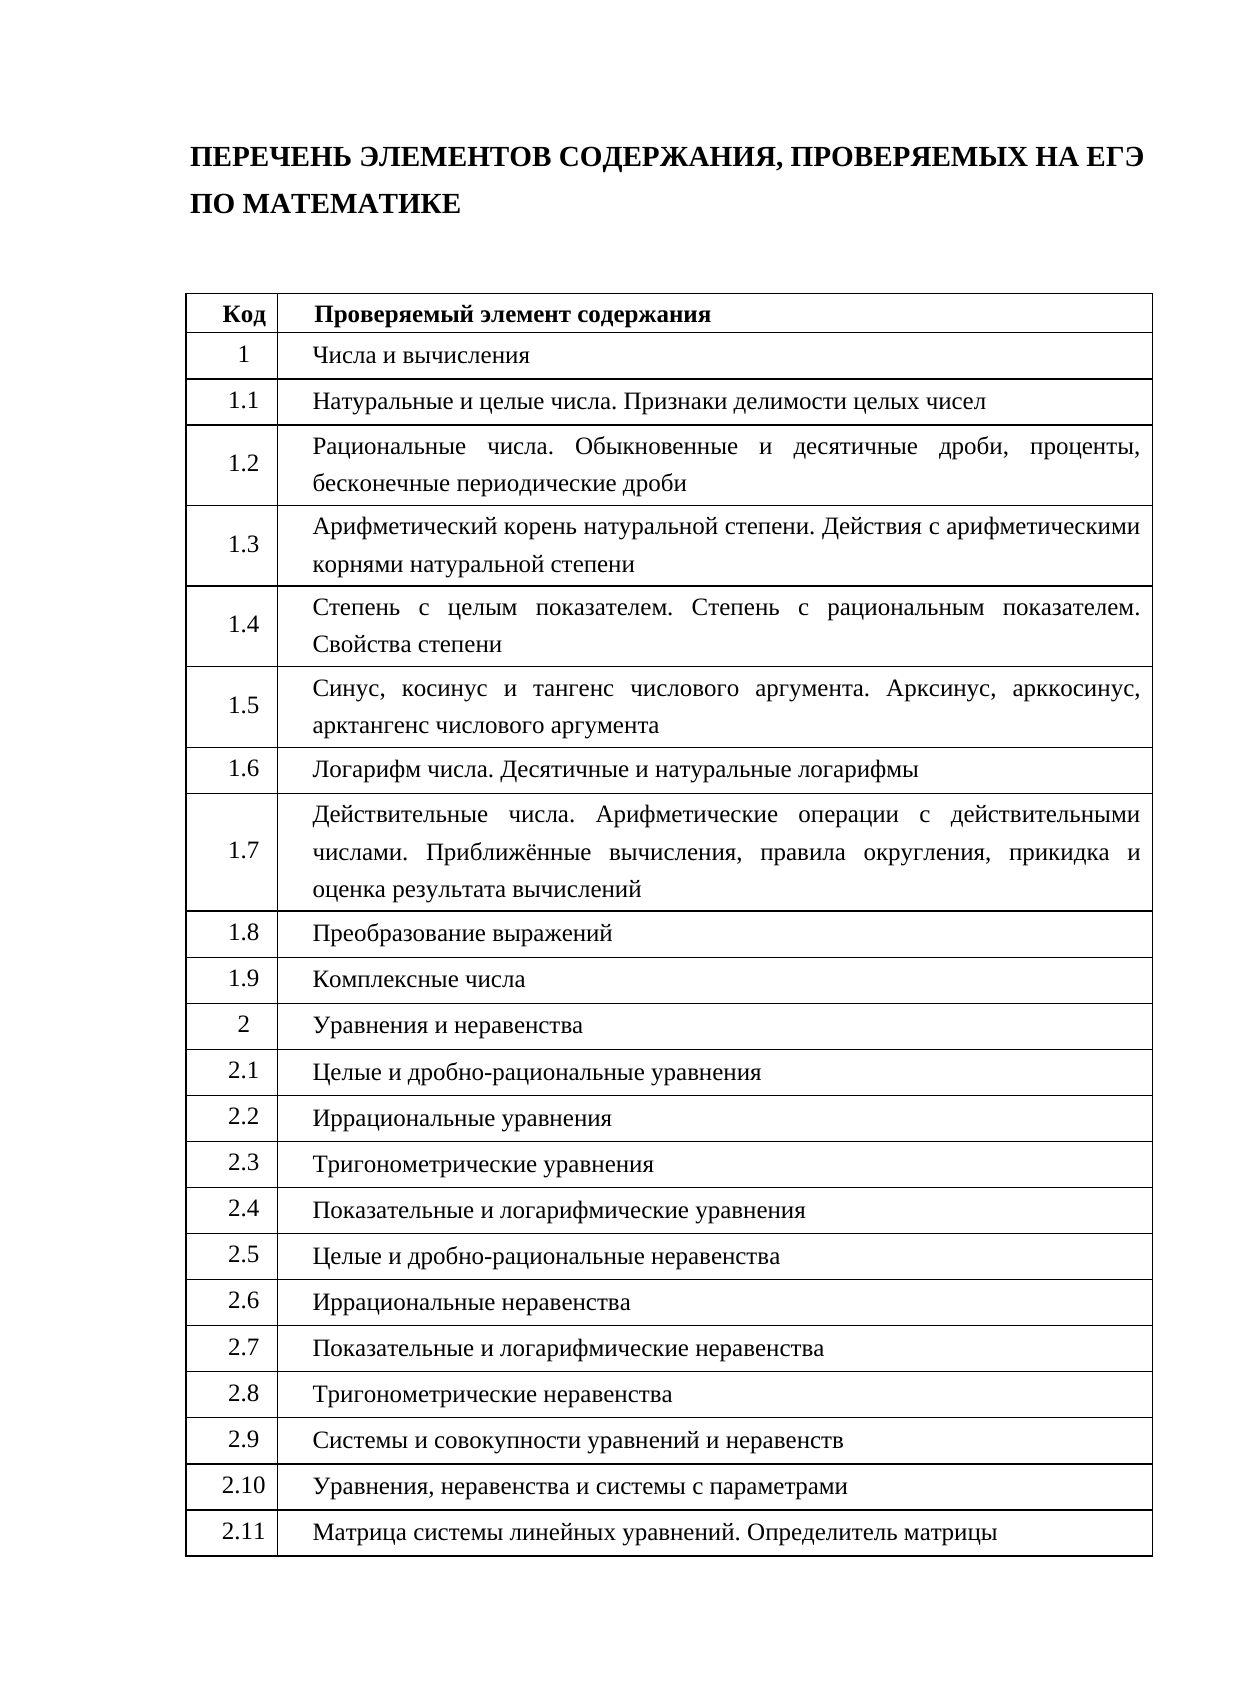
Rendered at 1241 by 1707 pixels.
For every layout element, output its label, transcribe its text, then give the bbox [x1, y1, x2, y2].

table_cell Уравнения и неравенства [278, 1004, 1152, 1048]
table_cell 1.5 [187, 667, 277, 746]
table_cell Матрица системы линейных уравнений. Определитель матрицы [278, 1511, 1152, 1555]
table_header Проверяемый элемент содержания [278, 294, 1152, 332]
table_cell Арифметический корень натуральной степени. Действия с арифметическими корнями натуральной степени [278, 506, 1152, 585]
table_cell 2.7 [187, 1326, 277, 1371]
table_cell 2.8 [187, 1372, 277, 1417]
table_cell 1.8 [187, 912, 277, 956]
table_cell 1.7 [187, 794, 277, 910]
table_cell Уравнения, неравенства и системы с параметрами [278, 1465, 1152, 1509]
table_cell Показательные и логарифмические уравнения [278, 1188, 1152, 1233]
table_cell Иррациональные неравенства [278, 1280, 1152, 1325]
table_cell 1.2 [187, 426, 277, 504]
table_cell Синус, косинус и тангенс числового аргумента. Арксинус, арккосинус, арктангенс числового аргумента [278, 667, 1152, 746]
table_cell 2.9 [187, 1418, 277, 1463]
table_cell 1 [187, 333, 277, 378]
table_cell 1.6 [187, 748, 277, 792]
table_cell Степень с целым показателем. Степень с рациональным показателем. Свойства степени [278, 587, 1152, 666]
table_cell 2.1 [187, 1050, 277, 1094]
table_cell 1.9 [187, 958, 277, 1002]
table_cell Рациональные числа. Обыкновенные и десятичные дроби, проценты, бесконечные периодические дроби [278, 426, 1152, 504]
table_cell Натуральные и целые числа. Признаки делимости целых чисел [278, 380, 1152, 424]
table_cell Тригонометрические уравнения [278, 1142, 1152, 1187]
table_cell 2.2 [187, 1096, 277, 1141]
table_header Код [187, 294, 277, 332]
table_cell 2.4 [187, 1188, 277, 1233]
table_cell Тригонометрические неравенства [278, 1372, 1152, 1417]
table_cell Преобразование выражений [278, 912, 1152, 956]
table_cell Комплексные числа [278, 958, 1152, 1002]
table_cell Системы и совокупности уравнений и неравенств [278, 1418, 1152, 1463]
table_cell 2.3 [187, 1142, 277, 1187]
table_cell 1.4 [187, 587, 277, 666]
table_cell Показательные и логарифмические неравенства [278, 1326, 1152, 1371]
table_cell Целые и дробно-рациональные неравенства [278, 1234, 1152, 1279]
table_cell Числа и вычисления [278, 333, 1152, 378]
table_cell 2.5 [187, 1234, 277, 1279]
table_cell 1.1 [187, 380, 277, 424]
table_cell Целые и дробно-рациональные уравнения [278, 1050, 1152, 1094]
table_cell 1.3 [187, 506, 277, 585]
table_cell 2.6 [187, 1280, 277, 1325]
table_cell 2.10 [187, 1465, 277, 1509]
table_cell Логарифм числа. Десятичные и натуральные логарифмы [278, 748, 1152, 792]
text ПЕРЕЧЕНЬ ЭЛЕМЕНТОВ СОДЕРЖАНИЯ, ПРОВЕРЯЕМЫХ НА ЕГЭ ПО МАТЕМАТИКЕ [190, 139, 1152, 219]
table_cell 2 [187, 1004, 277, 1048]
table_cell Иррациональные уравнения [278, 1096, 1152, 1141]
table_cell 2.11 [187, 1511, 277, 1555]
table_cell Действительные числа. Арифметические операции с действительными числами. Приближённые вычисления, правила округления, прикидка и оценка результата вычислений [278, 794, 1152, 910]
